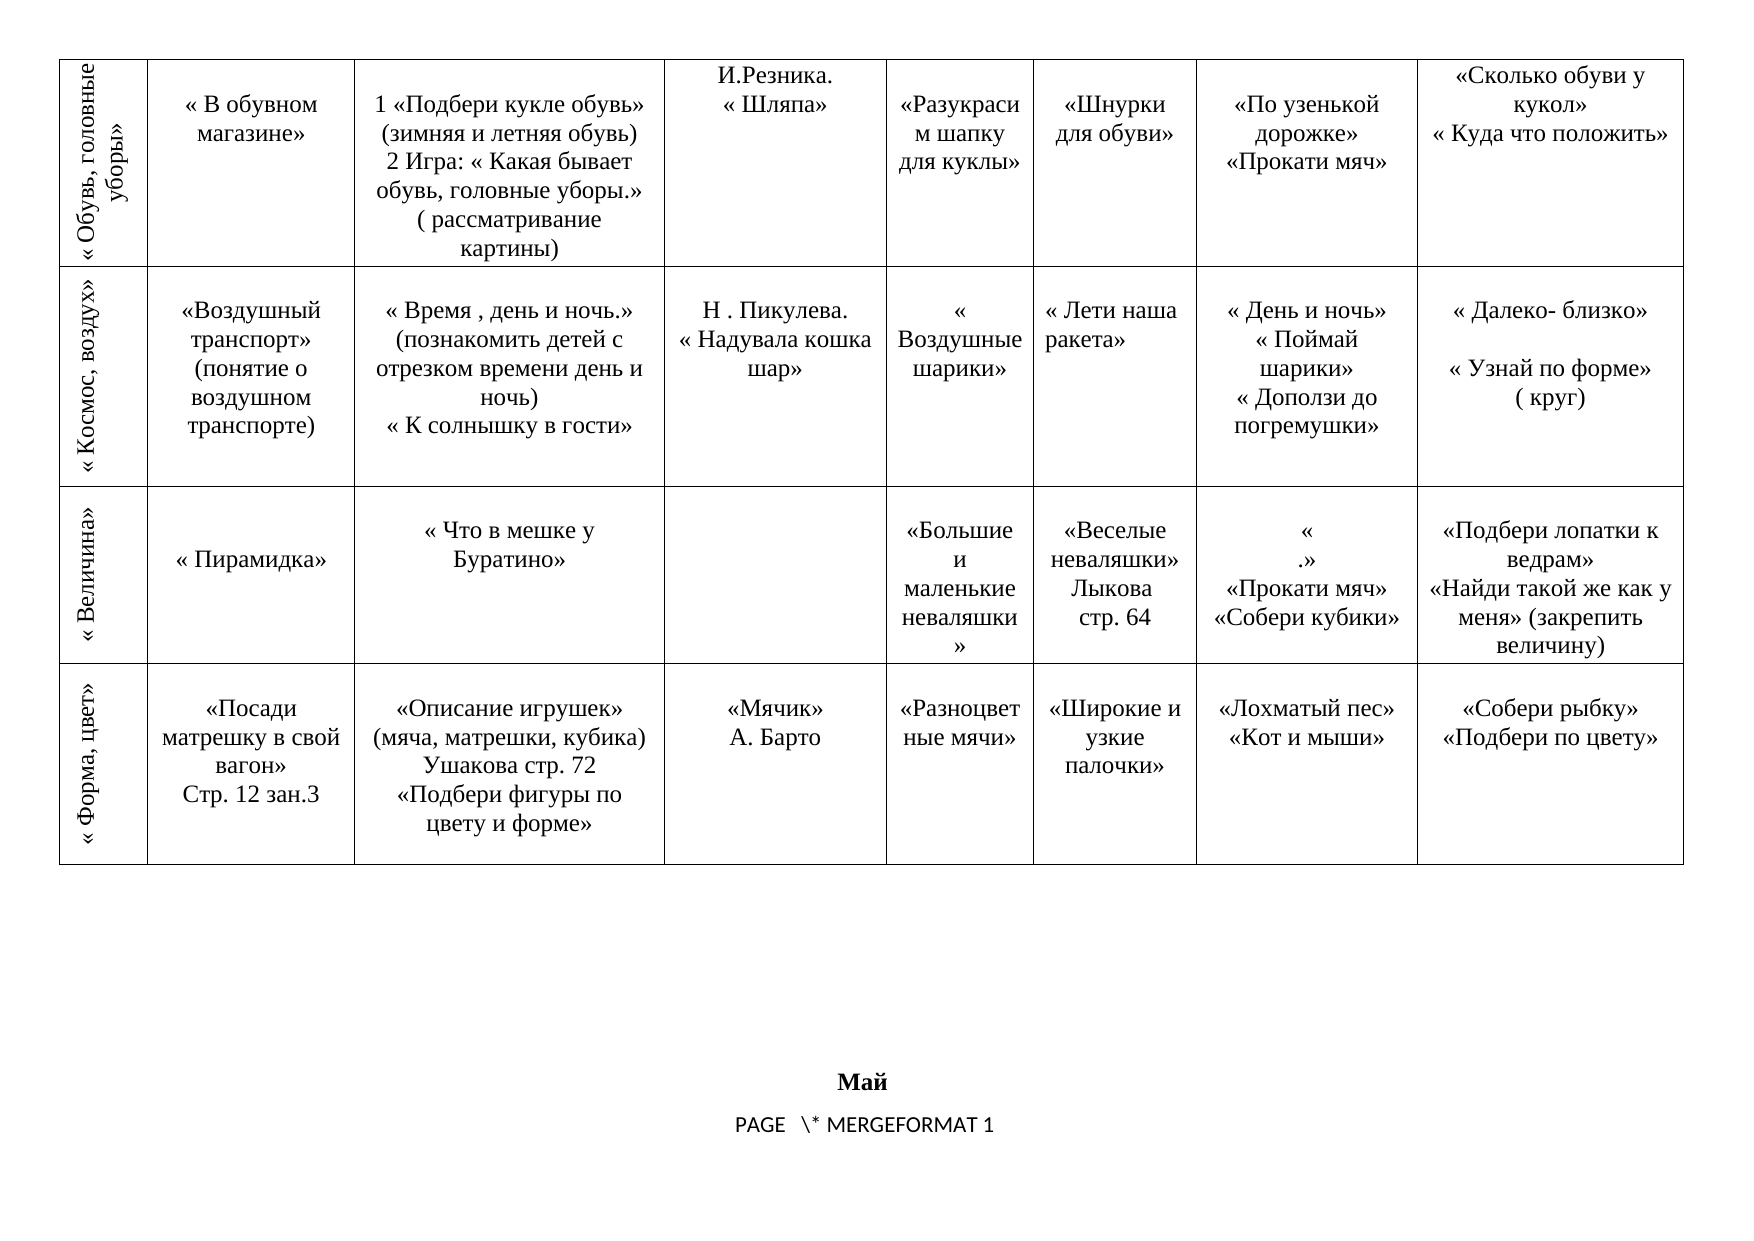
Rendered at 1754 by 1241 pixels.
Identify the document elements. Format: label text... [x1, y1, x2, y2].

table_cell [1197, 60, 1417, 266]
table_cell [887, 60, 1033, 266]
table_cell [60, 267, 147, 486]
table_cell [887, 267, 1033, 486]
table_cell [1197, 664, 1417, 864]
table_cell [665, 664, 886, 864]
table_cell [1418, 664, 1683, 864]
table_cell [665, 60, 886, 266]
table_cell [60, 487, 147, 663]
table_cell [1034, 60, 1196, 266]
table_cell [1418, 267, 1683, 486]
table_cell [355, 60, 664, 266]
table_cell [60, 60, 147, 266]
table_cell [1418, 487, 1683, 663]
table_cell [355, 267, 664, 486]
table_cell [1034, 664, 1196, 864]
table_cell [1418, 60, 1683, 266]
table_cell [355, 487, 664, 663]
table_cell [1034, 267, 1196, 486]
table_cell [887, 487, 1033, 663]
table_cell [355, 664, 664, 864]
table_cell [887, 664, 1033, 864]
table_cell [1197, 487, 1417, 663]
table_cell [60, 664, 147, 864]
text Май [44, 1067, 1680, 1095]
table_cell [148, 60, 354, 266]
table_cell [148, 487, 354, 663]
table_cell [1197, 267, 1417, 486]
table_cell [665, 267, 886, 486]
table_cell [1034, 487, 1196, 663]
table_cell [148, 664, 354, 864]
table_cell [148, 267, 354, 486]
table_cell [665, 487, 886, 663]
